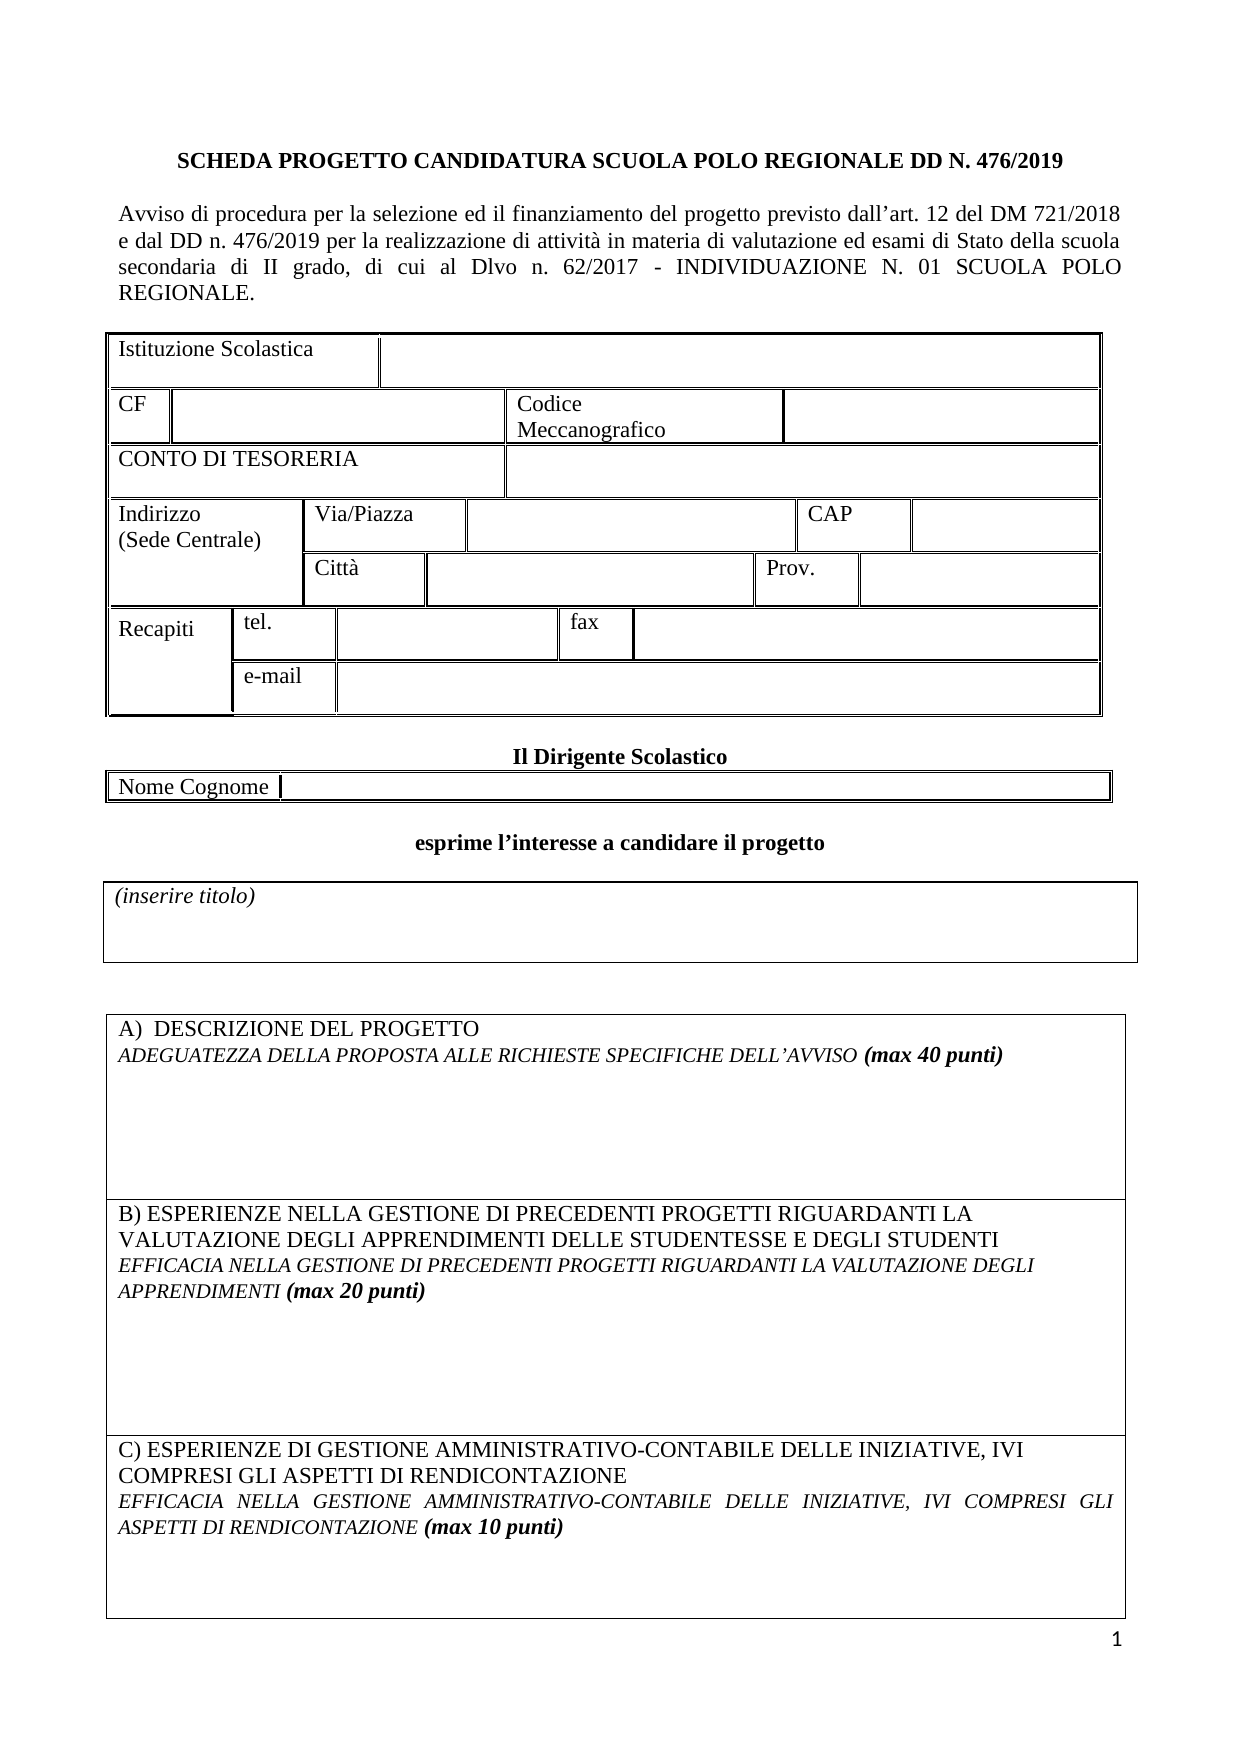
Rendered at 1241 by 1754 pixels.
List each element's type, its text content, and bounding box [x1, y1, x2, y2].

table_cell [336, 659, 1100, 714]
table_cell CONTO DI TESORERIA [109, 442, 504, 497]
table_cell B) ESPERIENZE NELLA GESTIONE DI PRECEDENTI PROGETTI RIGUARDANTI LA VALUTAZIONE DEGLI APPRENDIMENTI DELLE STUDENTESSE E DEGLI STUDENTI EFFICACIA NELLA GESTIONE DI PRECEDENTI PROGETTI RIGUARDANTI LA VALUTAZIONE DEGLI APPRENDIMENTI (max 20 punti) [107, 1200, 1125, 1435]
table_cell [107, 1436, 1125, 1618]
table_cell [338, 609, 557, 659]
table_cell [173, 390, 504, 442]
table_header A) DESCRIZIONE DEL PROGETTO ADEGUATEZZA DELLA PROPOSTA ALLE RICHIESTE SPECIFICHE DELL’AVVISO (max 40 punti) [107, 1015, 1125, 1199]
table_cell e-mail [232, 663, 336, 714]
table_cell CF [109, 386, 171, 442]
table_cell [507, 442, 1100, 497]
table_cell Città [305, 554, 424, 605]
text Il Dirigente Scolastico [118, 743, 1122, 769]
table_header Nome Cognome [109, 773, 280, 799]
text Avviso di procedura per la selezione ed il finanziamento del progetto previsto dall’art. 12 del DM 721/2018 e dal DD n. 476/2019 per la realizzazione di attività in materia di valutazione ed esami di Stato della scuola secondaria di II grado, di cui al Dlvo n. 62/2017 - INDIVIDUAZIONE N. 01 SCUOLA POLO REGIONALE. [118, 200, 1122, 306]
table_cell Indirizzo (Sede Centrale) [107, 497, 303, 605]
table_cell [783, 386, 1100, 442]
text SCHEDA PROGETTO CANDIDATURA SCUOLA POLO REGIONALE DD N. 476/2019 [118, 148, 1122, 174]
table_cell [635, 605, 1100, 659]
text esprime l’interesse a candidare il progetto [118, 829, 1122, 855]
table_cell [428, 554, 753, 605]
table_cell Codice Meccanografico [507, 390, 782, 442]
table_cell tel. [234, 609, 335, 659]
table_cell [912, 497, 1101, 551]
table_cell [860, 551, 1101, 605]
table_header [280, 773, 1109, 799]
table_header Istituzione Scolastica [109, 335, 379, 386]
table_header [380, 335, 1099, 386]
table_cell fax [560, 609, 632, 659]
table_cell Prov. [756, 554, 858, 605]
table_cell Recapiti [109, 605, 232, 714]
table_cell CAP [798, 500, 910, 551]
table_cell [468, 500, 795, 551]
table_cell Via/Piazza [305, 500, 465, 551]
table_header (inserire titolo) [104, 883, 1137, 962]
